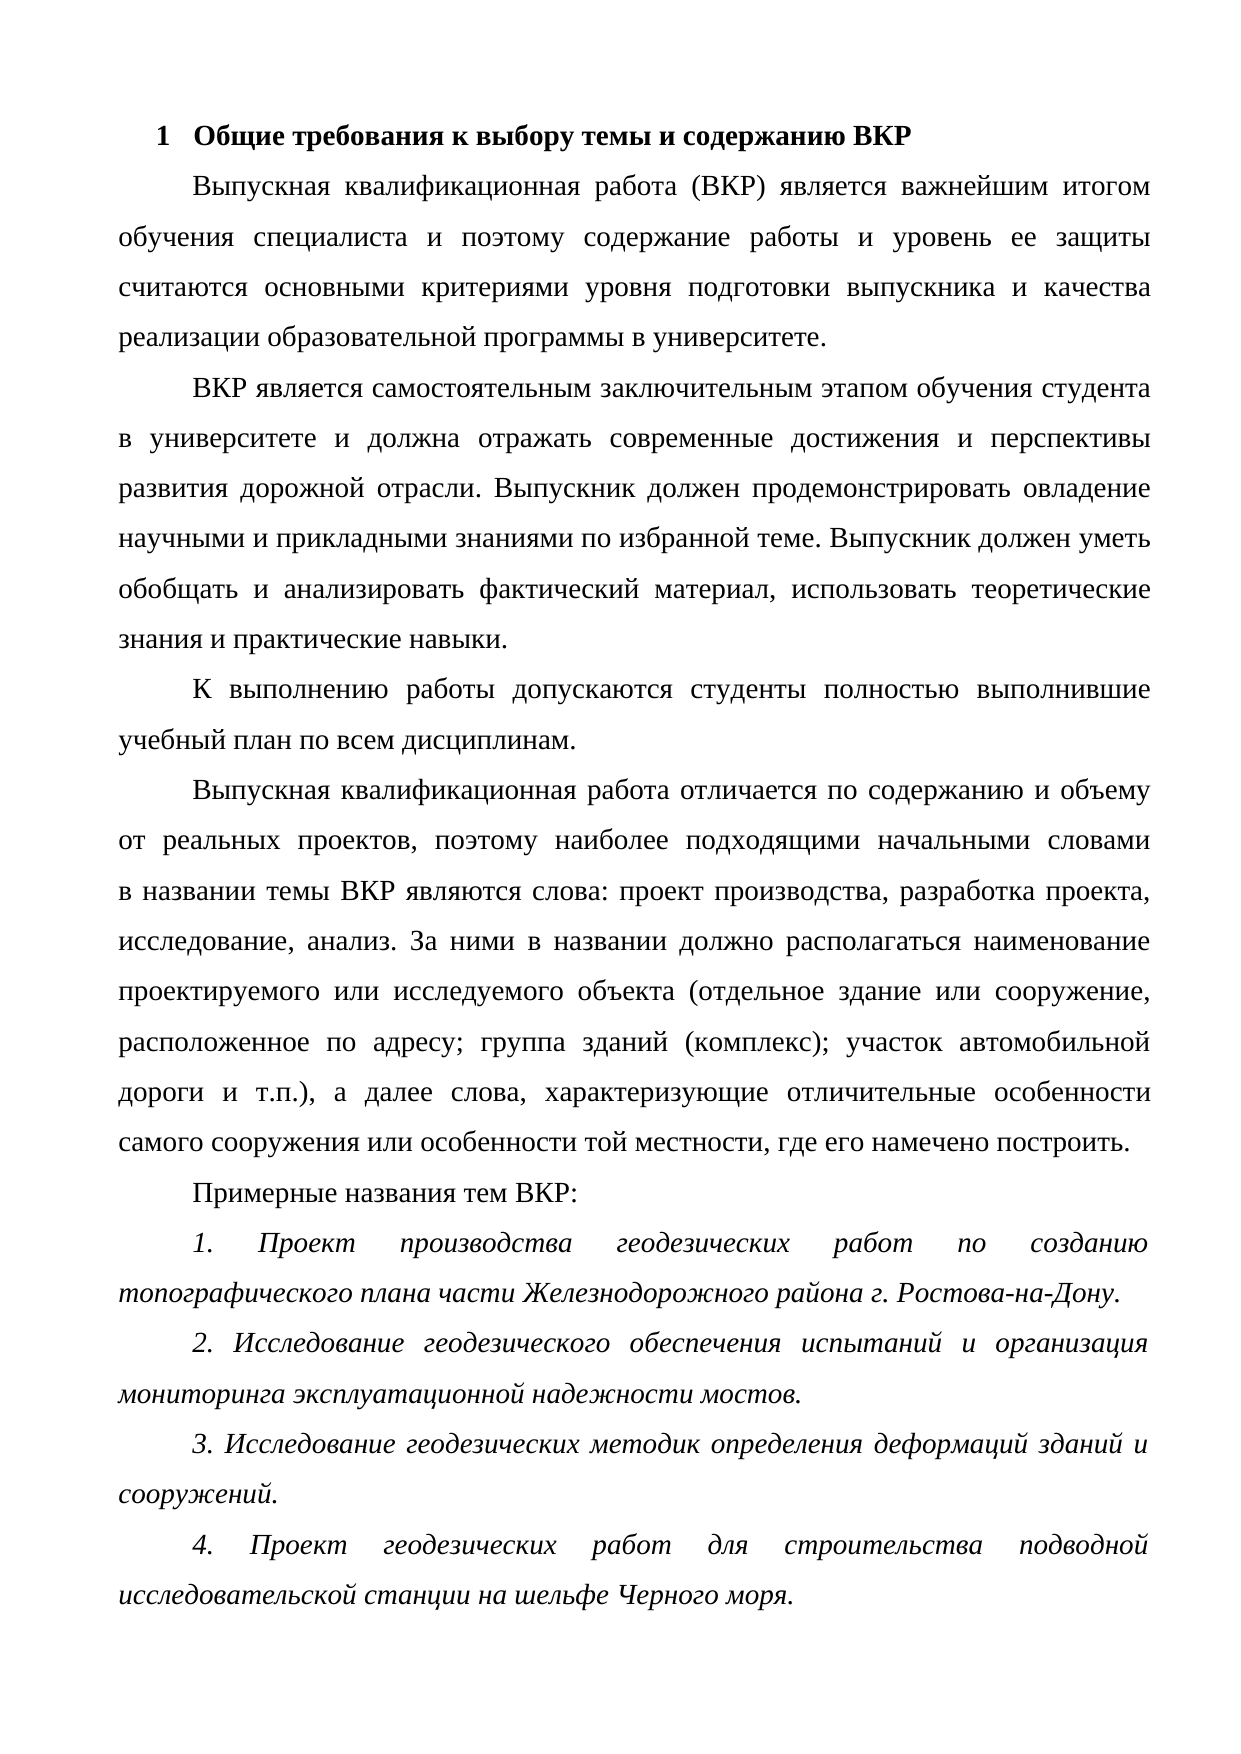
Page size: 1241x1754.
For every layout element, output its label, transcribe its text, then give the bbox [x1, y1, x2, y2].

text 2. Исследование геодезического обеспечения испытаний и организация мониторинга эксплуатационной надежности мостов. [118, 1326, 1152, 1409]
text Примерные названия тем ВКР: [118, 1175, 1152, 1208]
text Выпускная квалификационная работа отличается по содержанию и объему от реальных проектов, поэтому наиболее подходящими начальными словами в названии темы ВКР являются слова: проект производства, разработка проекта, исследование, анализ. За ними в названии должно располагаться наименование проектируемого или исследуемого объекта (отдельное здание или сооружение, расположенное по адресу; группа зданий (комплекс); участок автомобильной дороги и т.п.), а далее слова, характеризующие отличительные особенности самого сооружения или особенности той местности, где его намечено построить. [118, 772, 1152, 1158]
text 4. Проект геодезических работ для строительства подводной исследовательской станции на шельфе Черного моря. [118, 1527, 1152, 1611]
text К выполнению работы допускаются студенты полностью выполнившие учебный план по всем дисциплинам. [118, 672, 1152, 755]
list Общие требования к выбору темы и содержанию ВКР [156, 118, 1152, 152]
text ВКР является самостоятельным заключительным этапом обучения студента в университете и должна отражать современные достижения и перспективы развития дорожной отрасли. Выпускник должен продемонстрировать овладение научными и прикладными знаниями по избранной теме. Выпускник должен уметь обобщать и анализировать фактический материал, использовать теоретические знания и практические навыки. [118, 370, 1152, 655]
text 3. Исследование геодезических методик определения деформаций зданий и сооружений. [118, 1426, 1152, 1510]
text 1. Проект производства геодезических работ по созданию топографического плана части Железнодорожного района г. Ростова-на-Дону. [118, 1225, 1152, 1309]
text Выпускная квалификационная работа (ВКР) является важнейшим итогом обучения специалиста и поэтому содержание работы и уровень ее защиты считаются основными критериями уровня подготовки выпускника и качества реализации образовательной программы в университете. [118, 168, 1152, 353]
